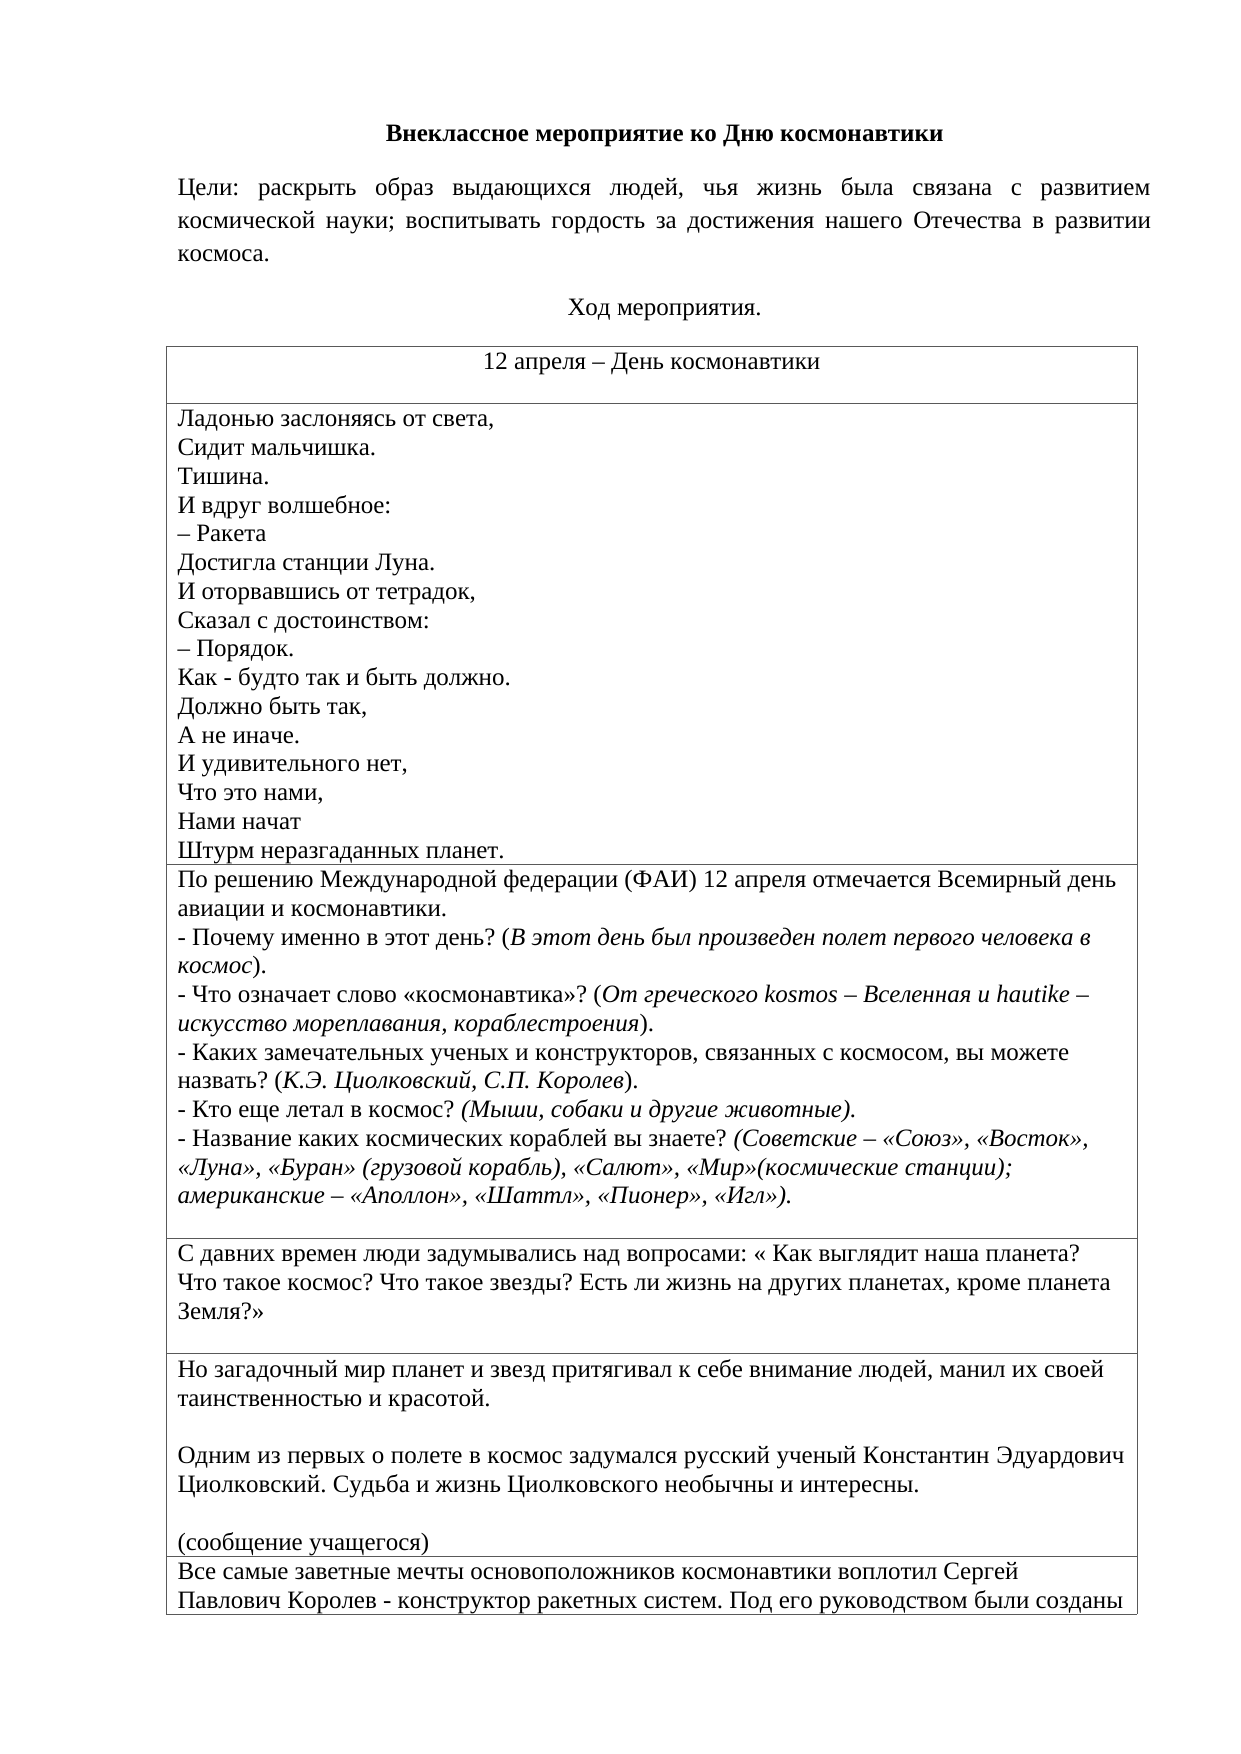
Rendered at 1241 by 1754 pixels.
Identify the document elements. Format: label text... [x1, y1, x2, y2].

table_header 12 апреля – День космонавтики [167, 347, 1137, 403]
table_cell С давних времен люди задумывались над вопросами: « Как выглядит наша планета? Что такое космос? Что такое звезды? Есть ли жизнь на других планетах, кроме планета Земля?» [167, 1239, 1137, 1353]
text Цели: раскрыть образ выдающихся людей, чья жизнь была связана с развитием космической науки; воспитывать гордость за достижения нашего Отечества в развитии космоса. [177, 172, 1152, 267]
table_cell По решению Международной федерации (ФАИ) 12 апреля отмечается Всемирный день авиации и космонавтики. - Почему именно в этот день? (В этот день был произведен полет первого человека в космос). - Что означает слово «космонавтика»? (От греческого kosmos – Вселенная и hautike – искусство мореплавания, кораблестроения). - Каких замечательных ученых и конструкторов, связанных с космосом, вы можете назвать? (К.Э. Циолковский, С.П. Королев). - Кто еще летал в космос? (Мыши, собаки и другие животные). - Название каких космических кораблей вы знаете? (Советские – «Союз», «Восток», «Луна», «Буран» (грузовой корабль), «Салют», «Мир»(космические станции); американские – «Аполлон», «Шаттл», «Пионер», «Игл»). [167, 865, 1137, 1238]
table_cell Но загадочный мир планет и звезд притягивал к себе внимание людей, манил их своей таинственностью и красотой. Одним из первых о полете в космос задумался русский ученый Константин Эдуардович Циолковский. Судьба и жизнь Циолковского необычны и интересны. (сообщение учащегося) [167, 1354, 1137, 1556]
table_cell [167, 1557, 1137, 1614]
table_cell Ладонью заслоняясь от света, Сидит мальчишка. Тишина. И вдруг волшебное: – Ракета Достигла станции Луна. И оторвавшись от тетрадок, Сказал с достоинством: – Порядок. Как - будто так и быть должно. Должно быть так, А не иначе. И удивительного нет, Что это нами, Нами начат Штурм неразгаданных планет. [167, 404, 1137, 863]
text Внеклассное мероприятие ко Дню космонавтики [177, 118, 1152, 147]
text Ход мероприятия. [177, 292, 1152, 321]
